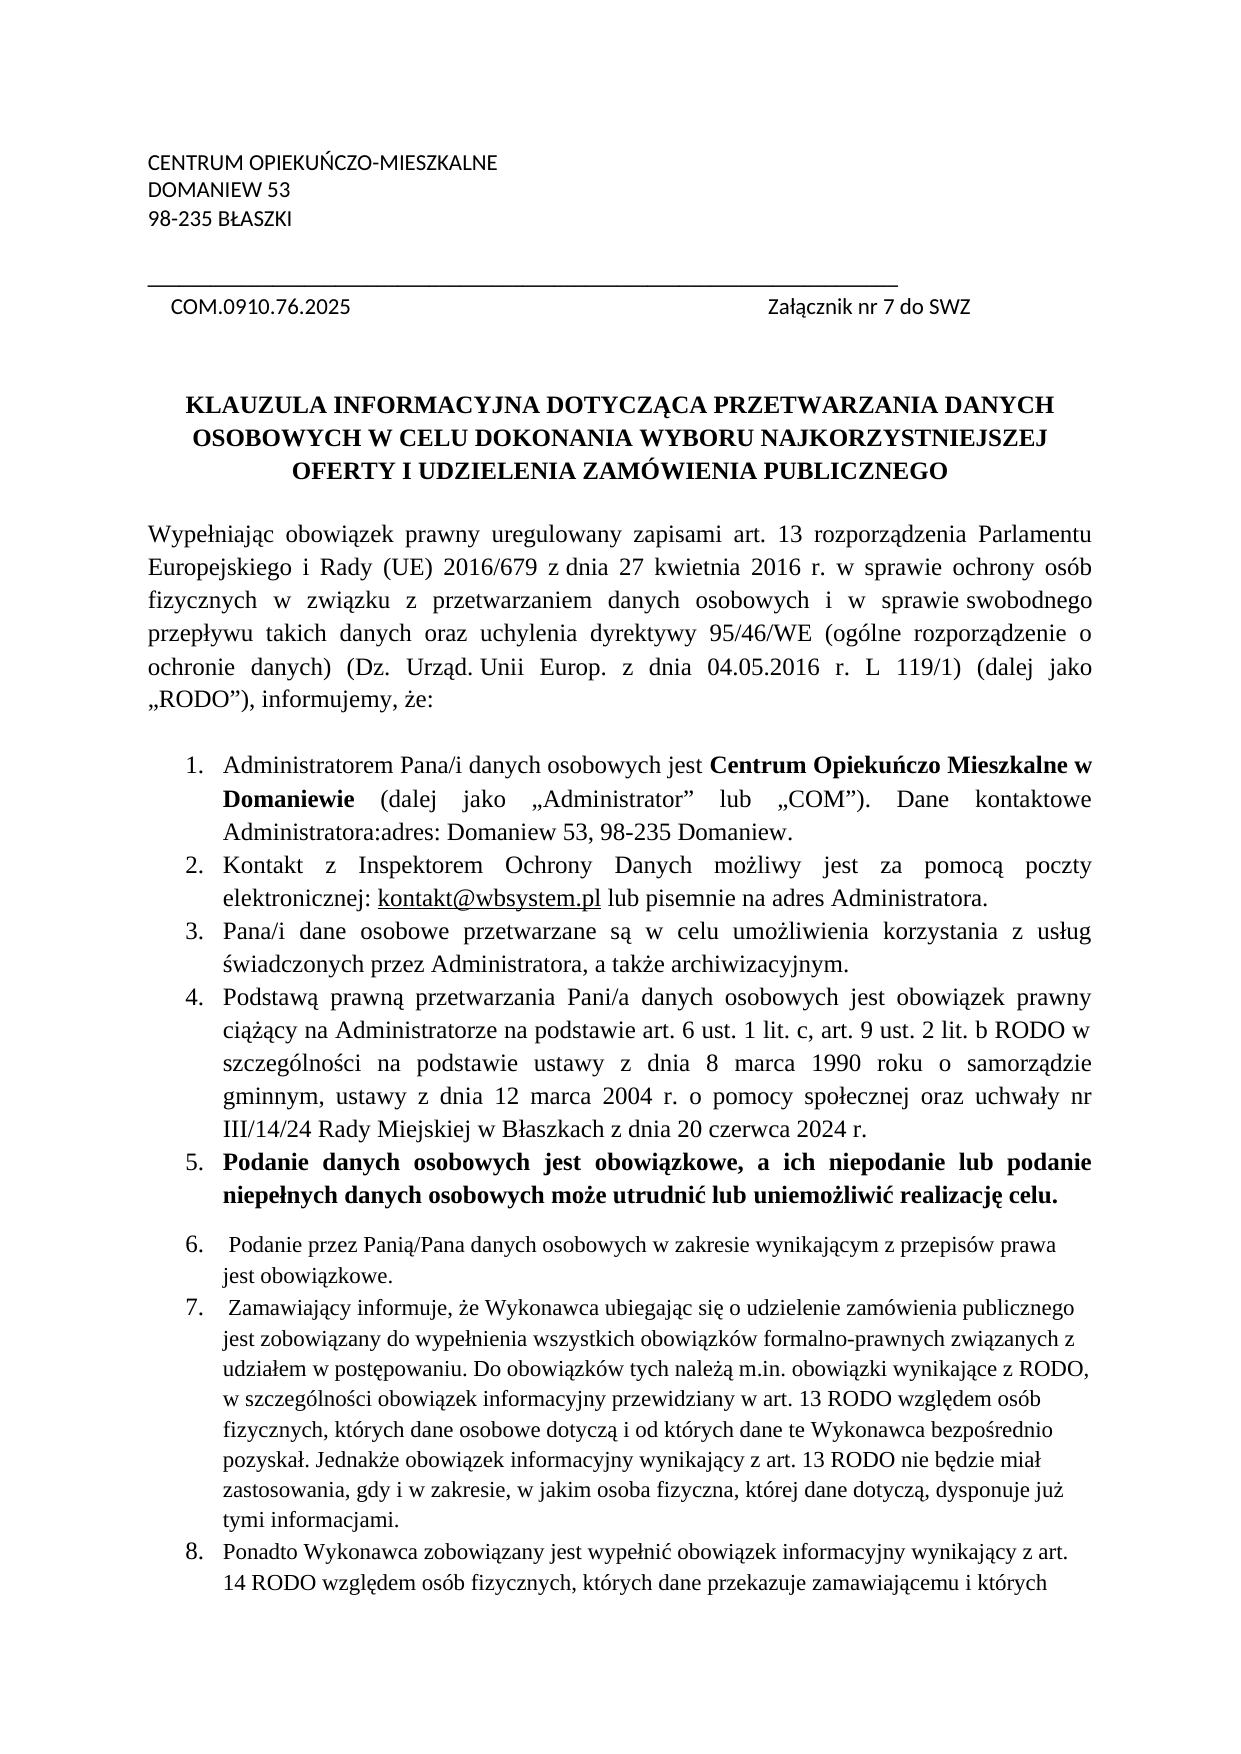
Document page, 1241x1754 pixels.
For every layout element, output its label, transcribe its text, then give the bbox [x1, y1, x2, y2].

list Podanie przez Panią/Pana danych osobowych w zakresie wynikającym z przepisów prawa jest obowiązkowe. [185, 1229, 1093, 1288]
text Wypełniając obowiązek prawny uregulowany zapisami art. 13 rozporządzenia Parlamentu Europejskiego i Rady (UE) 2016/679 z dnia 27 kwietnia 2016 r. w sprawie ochrony osób fizycznych w związku z przetwarzaniem danych osobowych i w sprawie swobodnego przepływu takich danych oraz uchylenia dyrektywy 95/46/WE (ogólne rozporządzenie o ochronie danych) (Dz. Urząd. Unii Europ. z dnia 04.05.2016 r. L 119/1) (dalej jako „RODO”), informujemy, że: [148, 519, 1093, 713]
text DOMANIEW 53 [148, 176, 1093, 204]
text 98-235 BŁASZKI [148, 204, 1093, 232]
text CENTRUM OPIEKUŃCZO-MIESZKALNE [148, 148, 1093, 176]
text KLAUZULA INFORMACYJNA DOTYCZĄCA PRZETWARZANIA DANYCH OSOBOWYCH W CELU DOKONANIA WYBORU NAJKORZYSTNIEJSZEJ OFERTY I UDZIELENIA ZAMÓWIENIA PUBLICZNEGO [148, 390, 1093, 485]
list Zamawiający informuje, że Wykonawca ubiegając się o udzielenie zamówienia publicznego jest zobowiązany do wypełnienia wszystkich obowiązków formalno-prawnych związanych z udziałem w postępowaniu. Do obowiązków tych należą m.in. obowiązki wynikające z RODO, w szczególności obowiązek informacyjny przewidziany w art. 13 RODO względem osób fizycznych, których dane osobowe dotyczą i od których dane te Wykonawca bezpośrednio pozyskał. Jednakże obowiązek informacyjny wynikający z art. 13 RODO nie będzie miał zastosowania, gdy i w zakresie, w jakim osoba fizyczna, której dane dotyczą, dysponuje już tymi informacjami. [185, 1292, 1093, 1533]
list Pana/i dane osobowe przetwarzane są w celu umożliwienia korzystania z usług świadczonych przez Administratora, a także archiwizacyjnym. [185, 916, 1093, 977]
list Podanie danych osobowych jest obowiązkowe, a ich niepodanie lub podanie niepełnych danych osobowych może utrudnić lub uniemożliwić realizację celu. [185, 1147, 1093, 1209]
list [185, 1536, 1093, 1595]
list Kontakt z Inspektorem Ochrony Danych możliwy jest za pomocą poczty elektronicznej: kontakt@wbsystem.pl lub pisemnie na adres Administratora. [185, 850, 1093, 911]
list Podstawą prawną przetwarzania Pani/a danych osobowych jest obowiązek prawny ciążący na Administratorze na podstawie art. 6 ust. 1 lit. c, art. 9 ust. 2 lit. b RODO w szczególności na podstawie ustawy z dnia 8 marca 1990 roku o samorządzie gminnym, ustawy z dnia 12 marca 2004 r. o pomocy społecznej oraz uchwały nr III/14/24 Rady Miejskiej w Błaszkach z dnia 20 czerwca 2024 r. [185, 982, 1093, 1143]
text COM.0910.76.2025 Załącznik nr 7 do SWZ [148, 292, 1093, 320]
list Administratorem Pana/i danych osobowych jest Centrum Opiekuńczo Mieszkalne w Domaniewie (dalej jako „Administrator” lub „COM”). Dane kontaktowe Administratora:adres: Domaniew 53, 98-235 Domaniew. [185, 751, 1093, 845]
text ________________________________________________________________________ [148, 265, 1093, 289]
